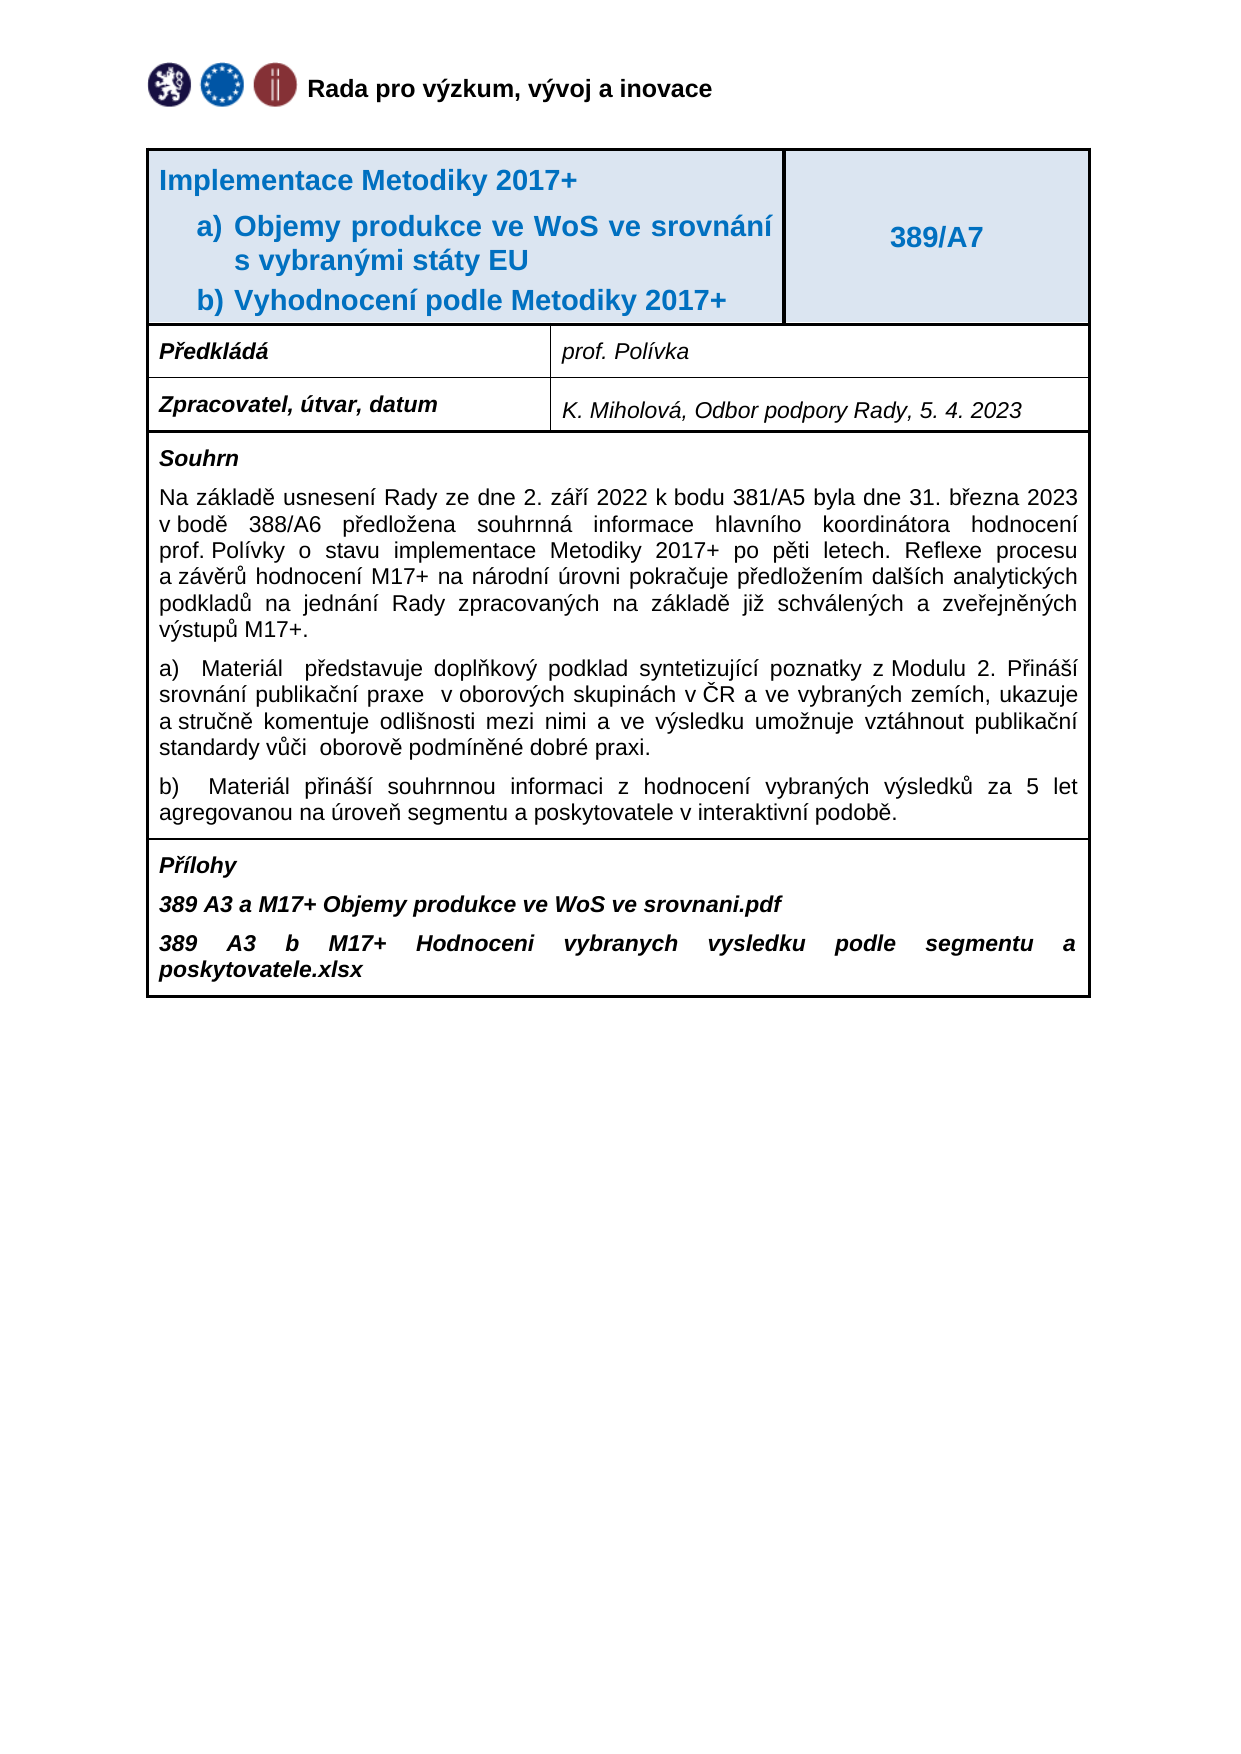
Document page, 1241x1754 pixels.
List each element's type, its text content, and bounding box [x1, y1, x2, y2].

table_cell Zpracovatel, útvar, datum [149, 378, 550, 430]
table_cell Přílohy 389 A3 a M17+ Objemy produkce ve WoS ve srovnani.pdf 389 A3 b M17+ Hodnoceni vybranych vysledku podle segmentu a poskytovatele.xlsx [149, 840, 1088, 995]
table_cell Předkládá [149, 326, 550, 377]
table_header 389/A7 [786, 151, 1088, 322]
table_cell Souhrn Na základě usnesení Rady ze dne 2. září 2022 k bodu 381/A5 byla dne 31. března 2023 v bodě 388/A6 předložena souhrnná informace hlavního koordinátora hodnocení prof. Polívky o stavu implementace Metodiky 2017+ po pěti letech. Reflexe procesu a závěrů hodnocení M17+ na národní úrovni pokračuje předložením dalších analytických podkladů na jednání Rady zpracovaných na základě již schválených a zveřejněných výstupů M17+. a) Materiál představuje doplňkový podklad syntetizující poznatky z Modulu 2. Přináší srovnání publikační praxe v oborových skupinách v ČR a ve vybraných zemích, ukazuje a stručně komentuje odlišnosti mezi nimi a ve výsledku umožnuje vztáhnout publikační standardy vůči oborově podmíněné dobré praxi. b) Materiál přináší souhrnnou informaci z hodnocení vybraných výsledků za 5 let agregovanou na úroveň segmentu a poskytovatele v interaktivní podobě. [149, 433, 1088, 838]
table_cell prof. Polívka [551, 326, 1088, 377]
table_cell K. Miholová, Odbor podpory Rady, 5. 4. 2023 [551, 378, 1088, 430]
table_header Implementace Metodiky 2017+ Objemy produkce ve WoS ve srovnání s vybranými státy EU Vyhodnocení podle Metodiky 2017+ [149, 151, 782, 322]
picture [147, 62, 298, 108]
